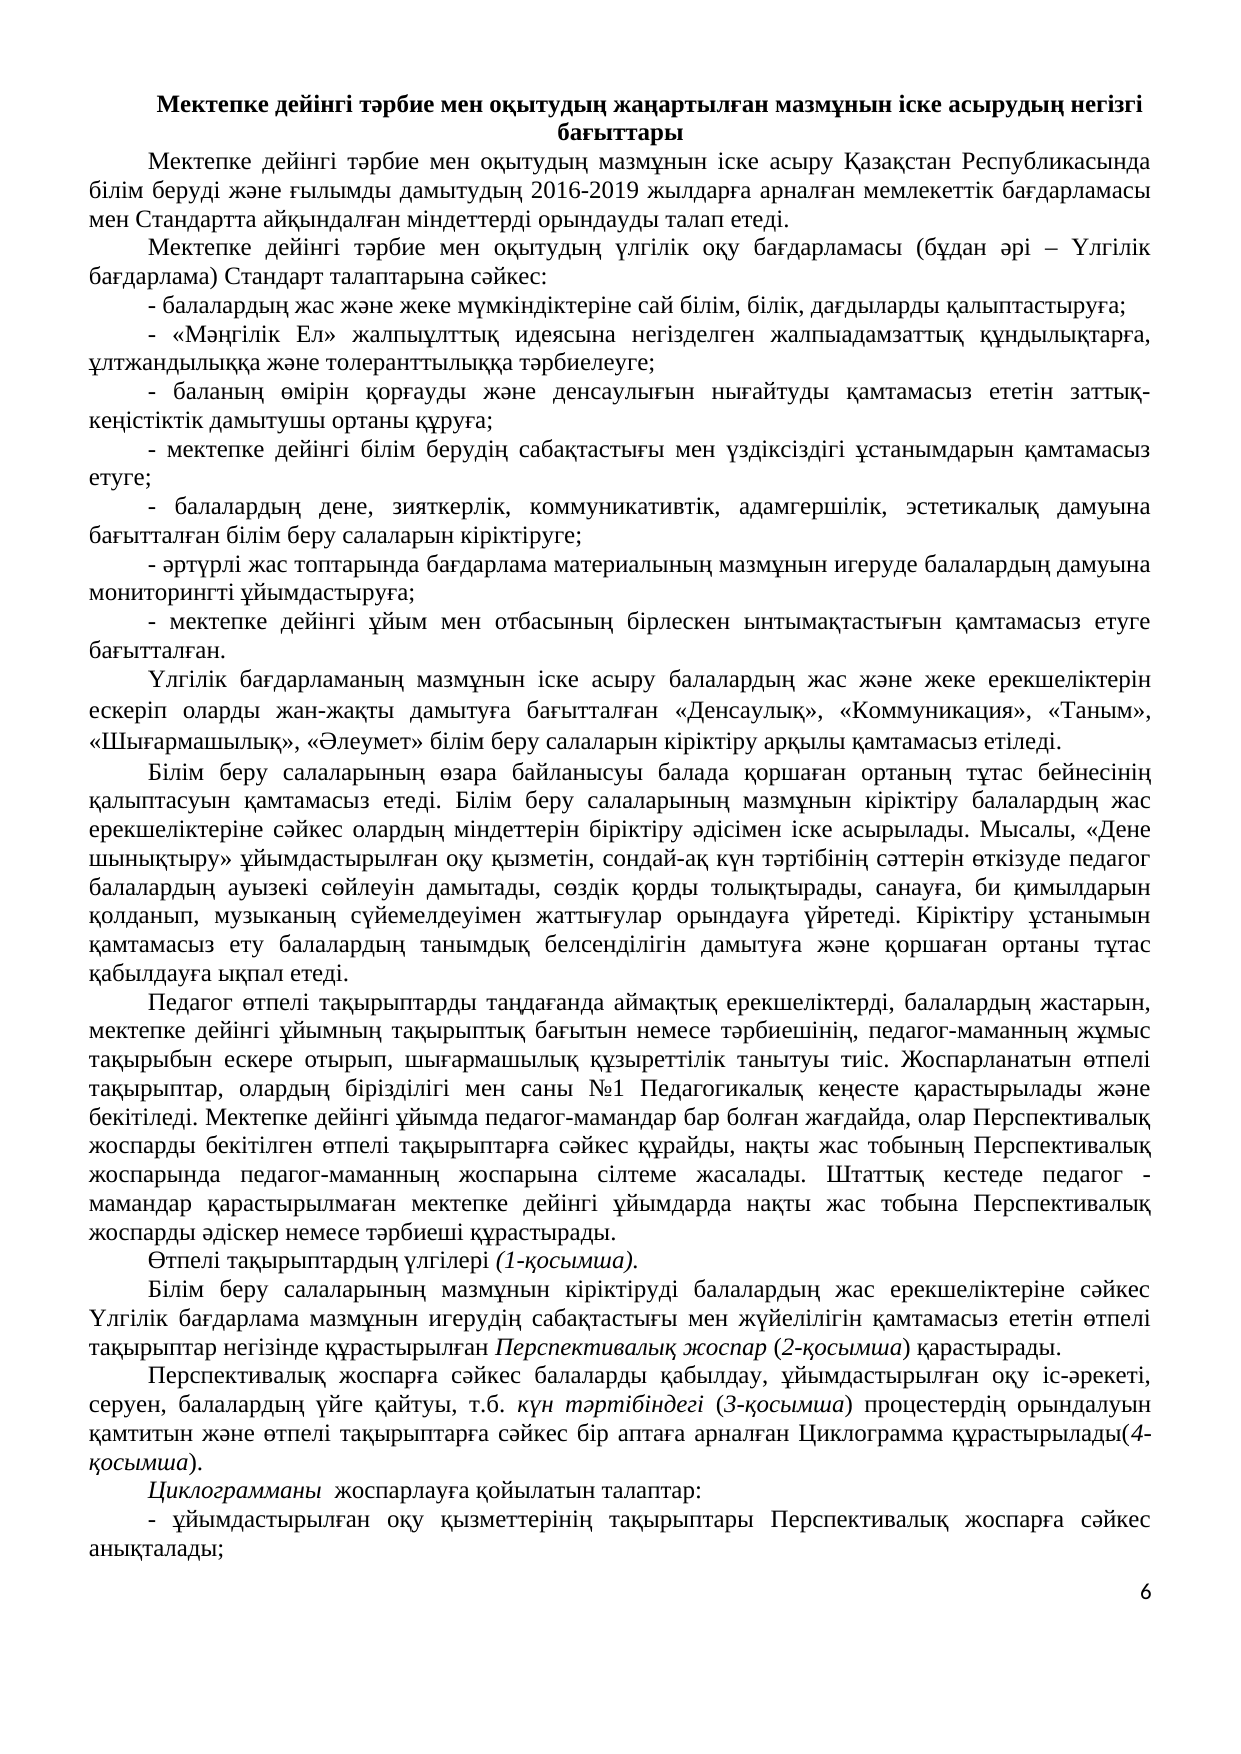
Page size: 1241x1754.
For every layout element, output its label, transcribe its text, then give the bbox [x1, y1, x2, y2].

text Білім беру салаларының өзара байланысуы балада қоршаған ортаның тұтас бейнесінің қалыптасуын қамтамасыз етеді. Білім беру салаларының мазмұнын кіріктіру балалардың жас ерекшеліктеріне сәйкес олардың міндеттерін біріктіру әдісімен іске асырылады. Мысалы, «Дене шынықтыру» ұйымдастырылған оқу қызметін, сондай-ақ күн тәртібінің сәттерін өткізуде педагог балалардың ауызекі сөйлеуін дамытады, сөздік қорды толықтырады, санауға, би қимылдарын қолданып, музыканың сүйемелдеуімен жаттығулар орындауға үйретеді. Кіріктіру ұстанымын қамтамасыз ету балалардың танымдық белсенділігін дамытуға және қоршаған ортаны тұтас қабылдауға ықпал етеді. [89, 757, 1152, 987]
text Мектепке дейінгі тәрбие мен оқытудың мазмұнын іске асыру Қазақстан Республикасында білім беруді және ғылымды дамытудың 2016-2019 жылдарға арналған мемлекеттік бағдарламасы мен Стандартта айқындалған міндеттерді орындауды талап етеді. [89, 146, 1152, 232]
text Өтпелі тақырыптардың үлгілері (1-қосымша). [89, 1246, 1152, 1274]
text - баланың өмірін қорғауды және денсаулығын нығайтуды қамтамасыз ететін заттық-кеңістіктік дамытушы ортаны құруға; [89, 376, 1152, 434]
text Циклограмманы жоспарлауға қойылатын талаптар: [89, 1476, 1152, 1504]
text - балалардың дене, зияткерлік, коммуникативтік, адамгершілік, эстетикалық дамуына бағытталған білім беру салаларын кіріктіруге; [89, 491, 1152, 549]
text Мектепке дейінгі тәрбие мен оқытудың үлгілік оқу бағдарламасы (бұдан әрі – Үлгілік бағдарлама) Стандарт талаптарына сәйкес: [89, 232, 1152, 290]
text Мектепке дейінгі тәрбие мен оқытудың жаңартылған мазмұнын іске асырудың негізгі бағыттары [89, 89, 1152, 146]
text - ұйымдастырылған оқу қызметтерінің тақырыптары Перспективалық жоспарға сәйкес анықталады; [89, 1504, 1152, 1562]
text Үлгілік бағдарламаның мазмұнын іске асыру балалардың жас және жеке ерекшеліктерін ескеріп оларды жан-жақты дамытуға бағытталған «Денсаулық», «Коммуникация», «Таным», «Шығармашылық», «Әлеумет» білім беру салаларын кіріктіру арқылы қамтамасыз етіледі. [89, 664, 1152, 754]
text - мектепке дейінгі ұйым мен отбасының бірлескен ынтымақтастығын қамтамасыз етуге бағытталған. [89, 606, 1152, 664]
text Перспективалық жоспарға сәйкес балаларды қабылдау, ұйымдастырылған оқу іс-әрекеті, серуен, балалардың үйге қайтуы, т.б. күн тәртібіндегі (3-қосымша) процестердің орындалуын қамтитын және өтпелі тақырыптарға сәйкес бір аптаға арналған Циклограмма құрастырылады(4-қосымша). [89, 1361, 1152, 1476]
text - мектепке дейінгі білім берудің сабақтастығы мен үздіксіздігі ұстанымдарын қамтамасыз етуге; [89, 434, 1152, 491]
text - «Мәңгілік Ел» жалпыұлттық идеясына негізделген жалпыадамзаттық құндылықтарға, ұлтжандылыққа және толеранттылыққа тәрбиелеуге; [89, 319, 1152, 376]
list Білім беру салаларының мазмұнын кіріктіруді балалардың жас ерекшеліктеріне сәйкес Үлгілік бағдарлама мазмұнын игерудің сабақтастығы мен жүйелілігін қамтамасыз ететін өтпелі тақырыптар негізінде құрастырылған Перспективалық жоспар (2-қосымша) қарастырады. [89, 1274, 1152, 1361]
text - балалардың жас және жеке мүмкіндіктеріне сай білім, білік, дағдыларды қалыптастыруға; [89, 290, 1152, 319]
text - әртүрлі жас топтарында бағдарлама материалының мазмұнын игеруде балалардың дамуына мониторингті ұйымдастыруға; [89, 549, 1152, 606]
text Педагог өтпелі тақырыптарды таңдағанда аймақтық ерекшеліктерді, балалардың жастарын, мектепке дейінгі ұйымның тақырыптық бағытын немесе тәрбиешінің, педагог-маманның жұмыс тақырыбын ескере отырып, шығармашылық құзыреттілік танытуы тиіс. Жоспарланатын өтпелі тақырыптар, олардың бірізділігі мен саны №1 Педагогикалық кеңесте қарастырылады және бекітіледі. Мектепке дейінгі ұйымда педагог-мамандар бар болған жағдайда, олар Перспективалық жоспарды бекітілген өтпелі тақырыптарға сәйкес құрайды, нақты жас тобының Перспективалық жоспарында педагог-маманның жоспарына сілтеме жасалады. Штаттық кестеде педагог - мамандар қарастырылмаған мектепке дейінгі ұйымдарда нақты жас тобына Перспективалық жоспарды әдіскер немесе тәрбиеші құрастырады. [89, 987, 1152, 1246]
